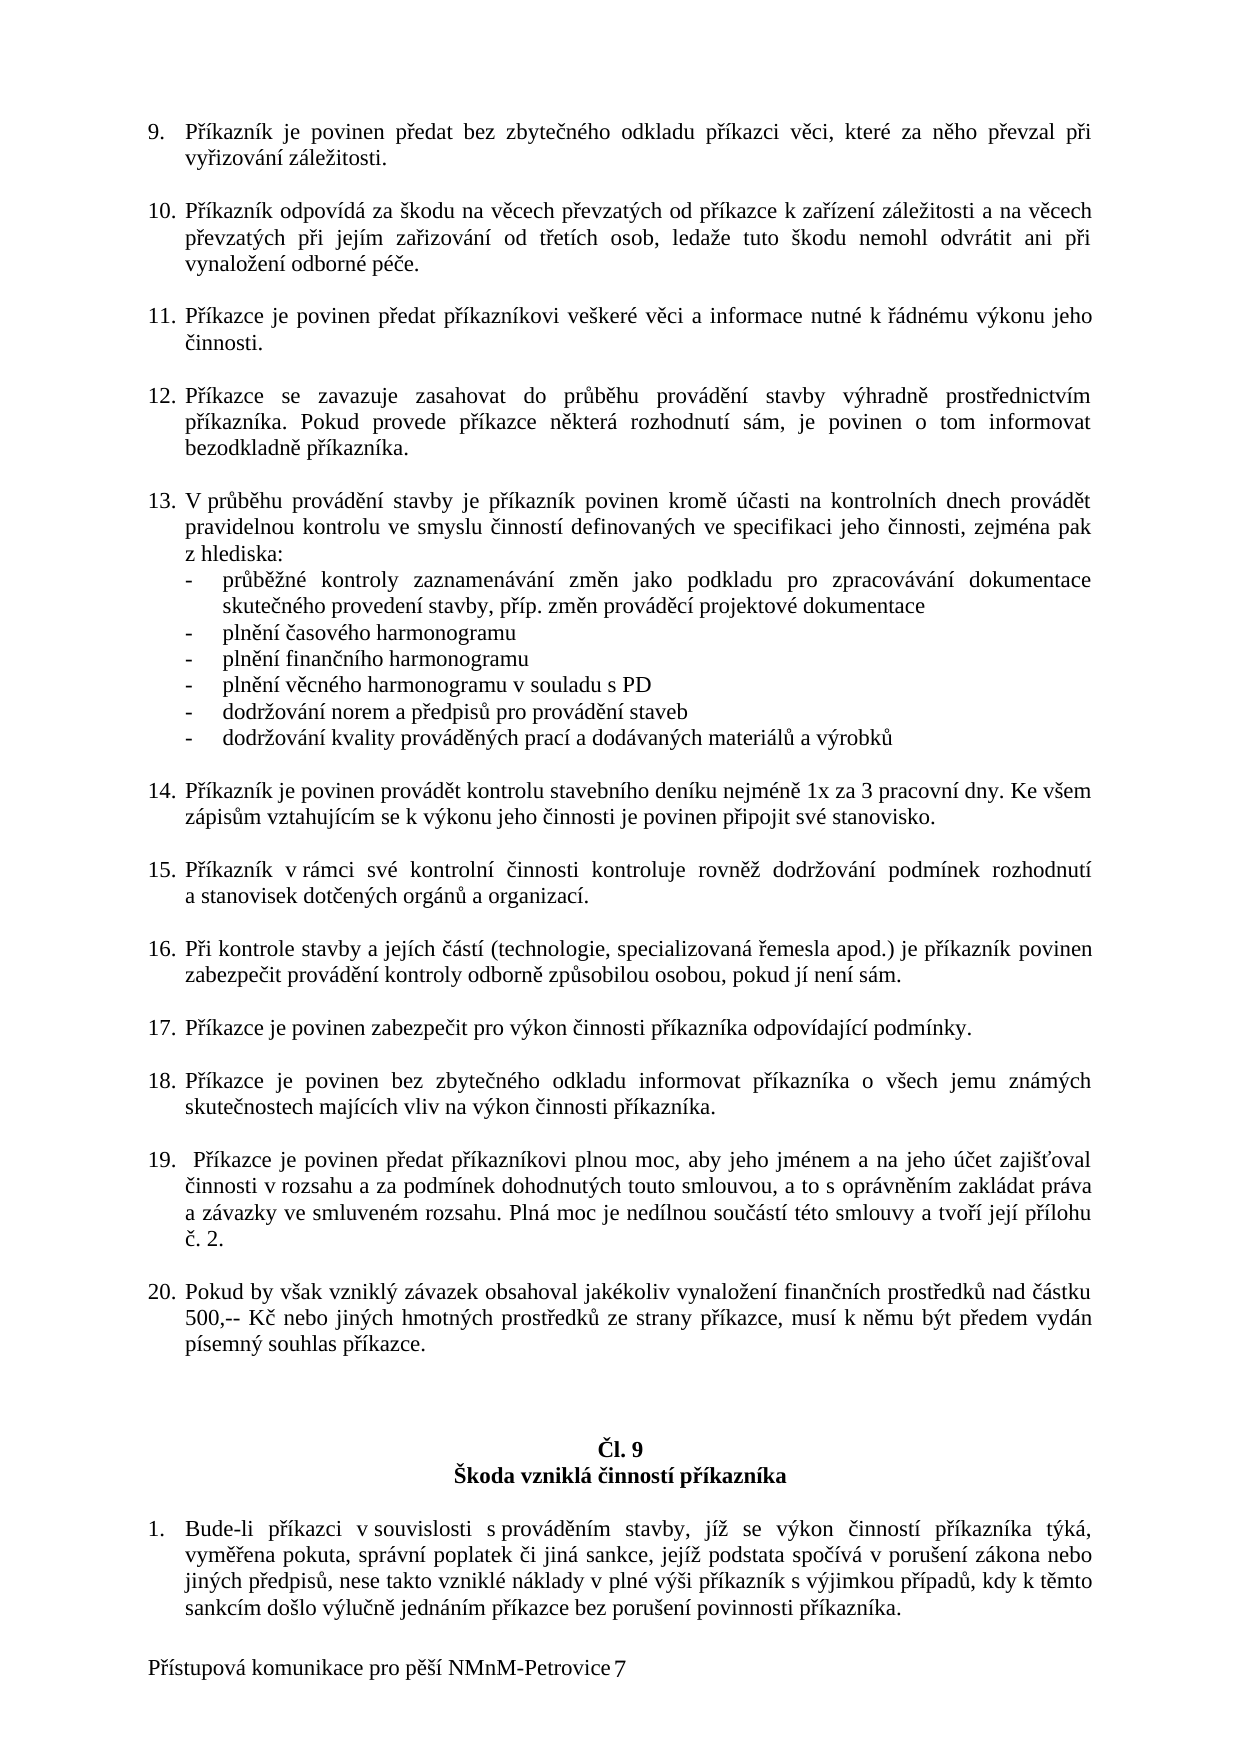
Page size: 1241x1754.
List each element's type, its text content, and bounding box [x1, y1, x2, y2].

list Příkazce se zavazuje zasahovat do průběhu provádění stavby výhradně prostřednictvím příkazníka. Pokud provede příkazce některá rozhodnutí sám, je povinen o tom informovat bezodkladně příkazníka. [148, 382, 1092, 461]
list dodržování norem a předpisů pro provádění staveb [185, 698, 1092, 724]
list dodržování kvality prováděných prací a dodávaných materiálů a výrobků [185, 724, 1092, 751]
list Příkazce je povinen předat příkazníkovi plnou moc, aby jeho jménem a na jeho účet zajišťoval činnosti v rozsahu a za podmínek dohodnutých touto smlouvou, a to s oprávněním zakládat práva a závazky ve smluveném rozsahu. Plná moc je nedílnou součástí této smlouvy a tvoří její přílohu č. 2. [148, 1146, 1092, 1251]
list V průběhu provádění stavby je příkazník povinen kromě účasti na kontrolních dnech provádět pravidelnou kontrolu ve smyslu činností definovaných ve specifikaci jeho činnosti, zejména pak z hlediska: [148, 487, 1092, 566]
list plnění věcného harmonogramu v souladu s PD [185, 672, 1092, 698]
list Příkazce je povinen zabezpečit pro výkon činnosti příkazníka odpovídající podmínky. [148, 1014, 1092, 1041]
list plnění časového harmonogramu [185, 619, 1092, 645]
list plnění finančního harmonogramu [185, 645, 1092, 672]
text Čl. 9 [148, 1436, 1092, 1462]
list Příkazník odpovídá za škodu na věcech převzatých od příkazce k zařízení záležitosti a na věcech převzatých při jejím zařizování od třetích osob, ledaže tuto škodu nemohl odvrátit ani při vynaložení odborné péče. [148, 197, 1092, 276]
list Při kontrole stavby a jejích částí (technologie, specializovaná řemesla apod.) je příkazník povinen zabezpečit provádění kontroly odborně způsobilou osobou, pokud jí není sám. [148, 935, 1092, 988]
list průběžné kontroly zaznamenávání změn jako podkladu pro zpracovávání dokumentace skutečného provedení stavby, příp. změn prováděcí projektové dokumentace [185, 566, 1092, 619]
list Příkazník v rámci své kontrolní činnosti kontroluje rovněž dodržování podmínek rozhodnutí a stanovisek dotčených orgánů a organizací. [148, 856, 1092, 909]
list Příkazce je povinen bez zbytečného odkladu informovat příkazníka o všech jemu známých skutečnostech majících vliv na výkon činnosti příkazníka. [148, 1067, 1092, 1119]
list Příkazník je povinen předat bez zbytečného odkladu příkazci věci, které za něho převzal při vyřizování záležitosti. [148, 118, 1092, 171]
list Pokud by však vzniklý závazek obsahoval jakékoliv vynaložení finančních prostředků nad částku 500,-- Kč nebo jiných hmotných prostředků ze strany příkazce, musí k němu být předem vydán písemný souhlas příkazce. [148, 1278, 1092, 1357]
list Příkazce je povinen předat příkazníkovi veškeré věci a informace nutné k řádnému výkonu jeho činnosti. [148, 303, 1092, 355]
list Příkazník je povinen provádět kontrolu stavebního deníku nejméně 1x za 3 pracovní dny. Ke všem zápisům vztahujícím se k výkonu jeho činnosti je povinen připojit své stanovisko. [148, 777, 1092, 830]
list Bude-li příkazci v souvislosti s prováděním stavby, jíž se výkon činností příkazníka týká, vyměřena pokuta, správní poplatek či jiná sankce, jejíž podstata spočívá v porušení zákona nebo jiných předpisů, nese takto vzniklé náklady v plné výši příkazník s výjimkou případů, kdy k těmto sankcím došlo výlučně jednáním příkazce bez porušení povinnosti příkazníka. [148, 1515, 1092, 1620]
text Škoda vzniklá činností příkazníka [148, 1462, 1092, 1488]
